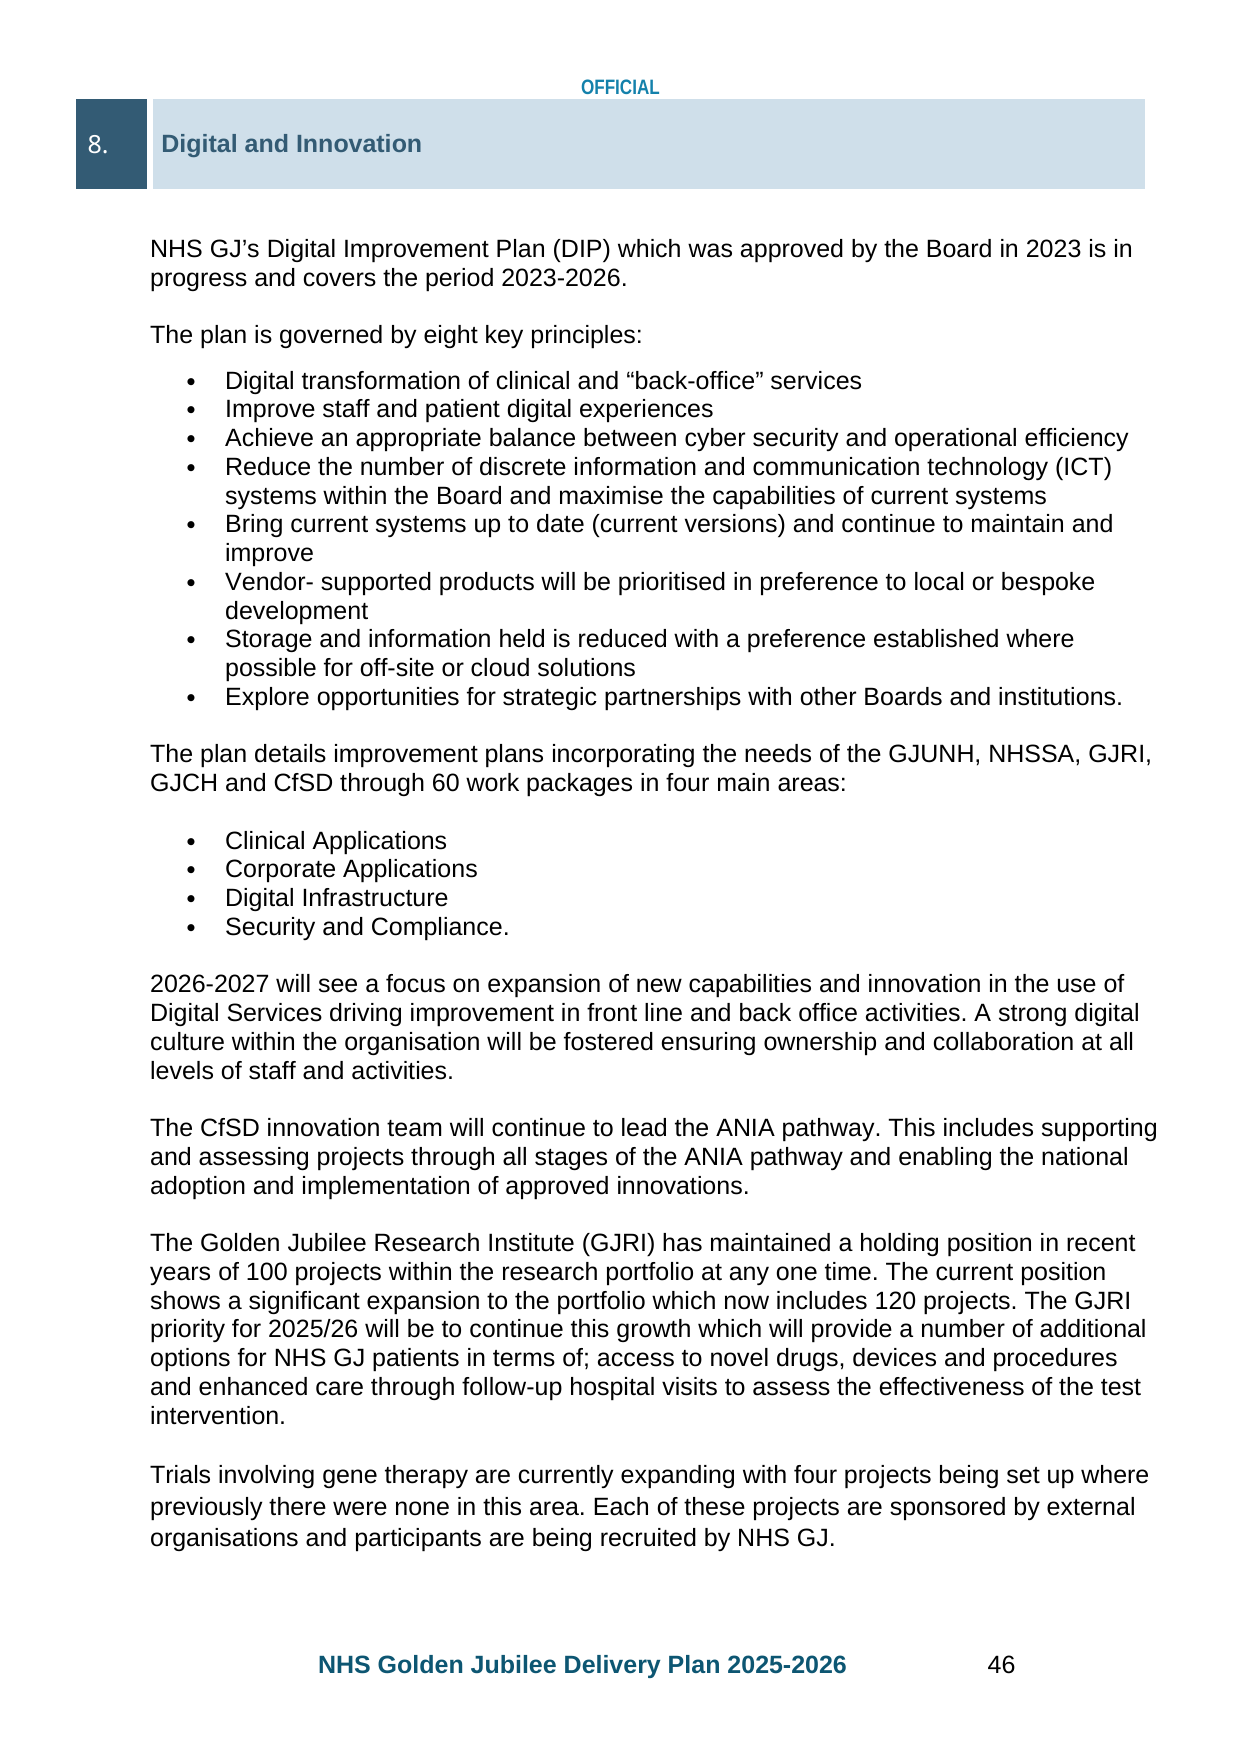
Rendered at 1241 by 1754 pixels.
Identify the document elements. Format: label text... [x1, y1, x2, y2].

list Achieve an appropriate balance between cyber security and operational efficiency [187, 423, 1164, 452]
list Security and Compliance. [187, 912, 1164, 941]
text The CfSD innovation team will continue to lead the ANIA pathway. This includes supporting and assessing projects through all stages of the ANIA pathway and enabling the national adoption and implementation of approved innovations. [150, 1113, 1164, 1199]
list Explore opportunities for strategic partnerships with other Boards and institutions. [187, 682, 1164, 711]
text The plan details improvement plans incorporating the needs of the GJUNH, NHSSA, GJRI, GJCH and CfSD through 60 work packages in four main areas: [150, 739, 1164, 797]
list Digital Infrastructure [187, 883, 1164, 912]
text The Golden Jubilee Research Institute (GJRI) has maintained a holding position in recent years of 100 projects within the research portfolio at any one time. The current position shows a significant expansion to the portfolio which now includes 120 projects. The GJRI priority for 2025/26 will be to continue this growth which will provide a number of additional options for NHS GJ patients in terms of; access to novel drugs, devices and procedures and enhanced care through follow-up hospital visits to assess the effectiveness of the test intervention. [150, 1228, 1164, 1429]
list Digital transformation of clinical and “back-office” services [187, 366, 1164, 394]
list Bring current systems up to date (current versions) and continue to maintain and improve [187, 509, 1164, 567]
table_header [76, 99, 147, 189]
list Storage and information held is reduced with a preference established where possible for off-site or cloud solutions [187, 624, 1164, 682]
list Reduce the number of discrete information and communication technology (ICT) systems within the Board and maximise the capabilities of current systems [187, 452, 1164, 509]
list Corporate Applications [187, 854, 1164, 883]
text 2026-2027 will see a focus on expansion of new capabilities and innovation in the use of Digital Services driving improvement in front line and back office activities. A strong digital culture within the organisation will be fostered ensuring ownership and collaboration at all levels of staff and activities. [150, 969, 1164, 1084]
text NHS GJ’s Digital Improvement Plan (DIP) which was approved by the Board in 2023 is in progress and covers the period 2023-2026. [150, 234, 1164, 292]
table_header Digital and Innovation [153, 99, 1145, 189]
list Improve staff and patient digital experiences [187, 394, 1164, 423]
text Trials involving gene therapy are currently expanding with four projects being set up where previously there were none in this area. Each of these projects are sponsored by external organisations and participants are being recruited by NHS GJ. [150, 1461, 1164, 1551]
list Clinical Applications [187, 826, 1164, 854]
list Vendor- supported products will be prioritised in preference to local or bespoke development [187, 567, 1164, 624]
text The plan is governed by eight key principles: [150, 320, 1164, 349]
